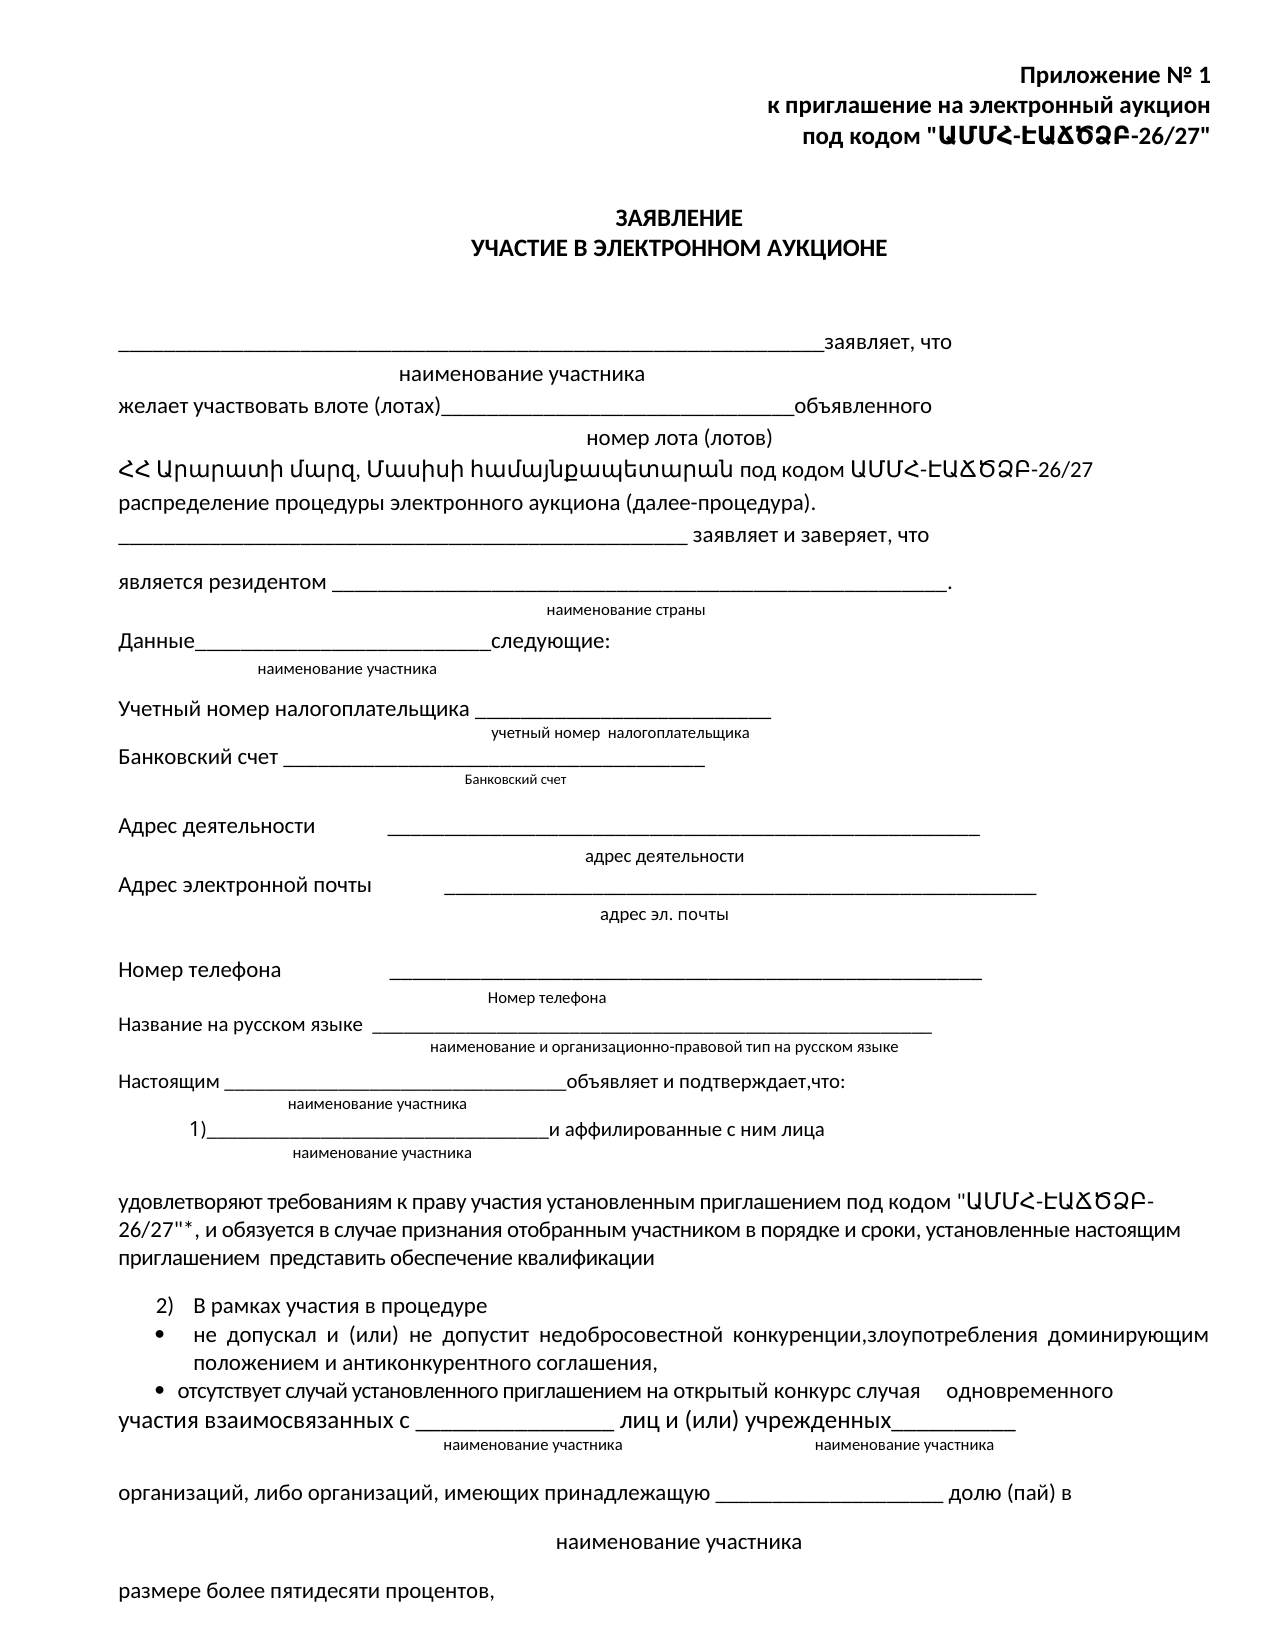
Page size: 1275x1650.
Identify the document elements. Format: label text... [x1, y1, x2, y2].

list В рамках участия в процедуре [156, 1292, 1211, 1320]
list не допускал и (или) не допустит недобросовестной конкуренции,злоупотребления доминирующим положением и антиконкурентного соглашения, [156, 1320, 1211, 1376]
text Настоящим _________________________________объявляет и подтверждает,что: [118, 1068, 1211, 1093]
text УЧАСТИЕ В ЭЛЕКТРОННОМ АУКЦИОНЕ [148, 232, 1211, 263]
text наименование участника наименование участника [443, 1434, 1211, 1454]
text размере более пятидесяти процентов, [118, 1576, 1211, 1604]
text организаций, либо организаций, имеющих принадлежащую ____________________ долю (пай) в [118, 1478, 1211, 1506]
text наименование страны [546, 600, 1211, 620]
text ՀՀ Արարատի մարզ, Մասիսի համայնքապետարան под кодом ԱՄՄՀ-ԷԱՃԾՁԲ-26/27 [118, 456, 1211, 484]
text ЗАЯВЛЕНИЕ [148, 202, 1211, 232]
text номер лота (лотов) [576, 423, 1211, 451]
text наименование участника [118, 658, 1211, 678]
list отсутствует случай установленного приглашением на открытый конкурс случая одновременного [156, 1376, 1211, 1404]
text Банковский счет [118, 770, 1211, 788]
text Учетный номер налогоплательщика __________________________ [118, 694, 1211, 722]
text учетный номер налогоплательщика [118, 722, 1211, 742]
text Название на русском языке ______________________________________________________ [118, 1011, 1211, 1036]
text Приложение № 1 [118, 59, 1211, 89]
text Номер телефона ____________________________________________________ [118, 955, 1211, 983]
text 1)_________________________________и аффилированные с ним лица [118, 1114, 1211, 1142]
text наименование участника [118, 1527, 1211, 1555]
text удовлетворяют требованиям к праву участия установленным приглашением под кодом "ԱՄՄՀ-ԷԱՃԾՁԲ-26/27"*, и обязуется в случае признания отобранным участником в порядке и сроки, установленные настоящим приглашением представить обеспечение квалификации [118, 1187, 1211, 1271]
text наименование участника [118, 1093, 1211, 1114]
text Номер телефона [487, 987, 1211, 1008]
text наименование участника [118, 1142, 1211, 1163]
text наименование и организационно-правовой тип на русском языке [118, 1036, 1211, 1056]
text распределение процедуры электронного аукциона (далее-процедура). [118, 488, 1211, 516]
text наименование участника [399, 359, 1211, 387]
text к приглашение на электронный аукцион [148, 89, 1211, 120]
text является резидентом ______________________________________________________. [118, 567, 1211, 596]
text Адрес деятельности ____________________________________________________ [118, 812, 1211, 839]
text участия взаимосвязанных с ________________ лиц и (или) учрежденных__________ [118, 1404, 1211, 1434]
text Адрес электронной почты ____________________________________________________ [118, 870, 1211, 898]
text адрес эл. почты [118, 902, 1211, 925]
text желает участвовать влоте (лотах)_______________________________объявленного [118, 391, 1211, 419]
text Банковский счет _____________________________________ [118, 742, 1211, 770]
text под кодом "ԱՄՄՀ-ԷԱՃԾՁԲ-26/27" [148, 120, 1211, 151]
text __________________________________________________ заявляет и заверяет, что [118, 520, 1211, 548]
text Данные__________________________следующие: [118, 626, 1211, 654]
text ______________________________________________________________заявляет, что [118, 327, 1211, 355]
text адрес деятельности [118, 844, 1211, 867]
